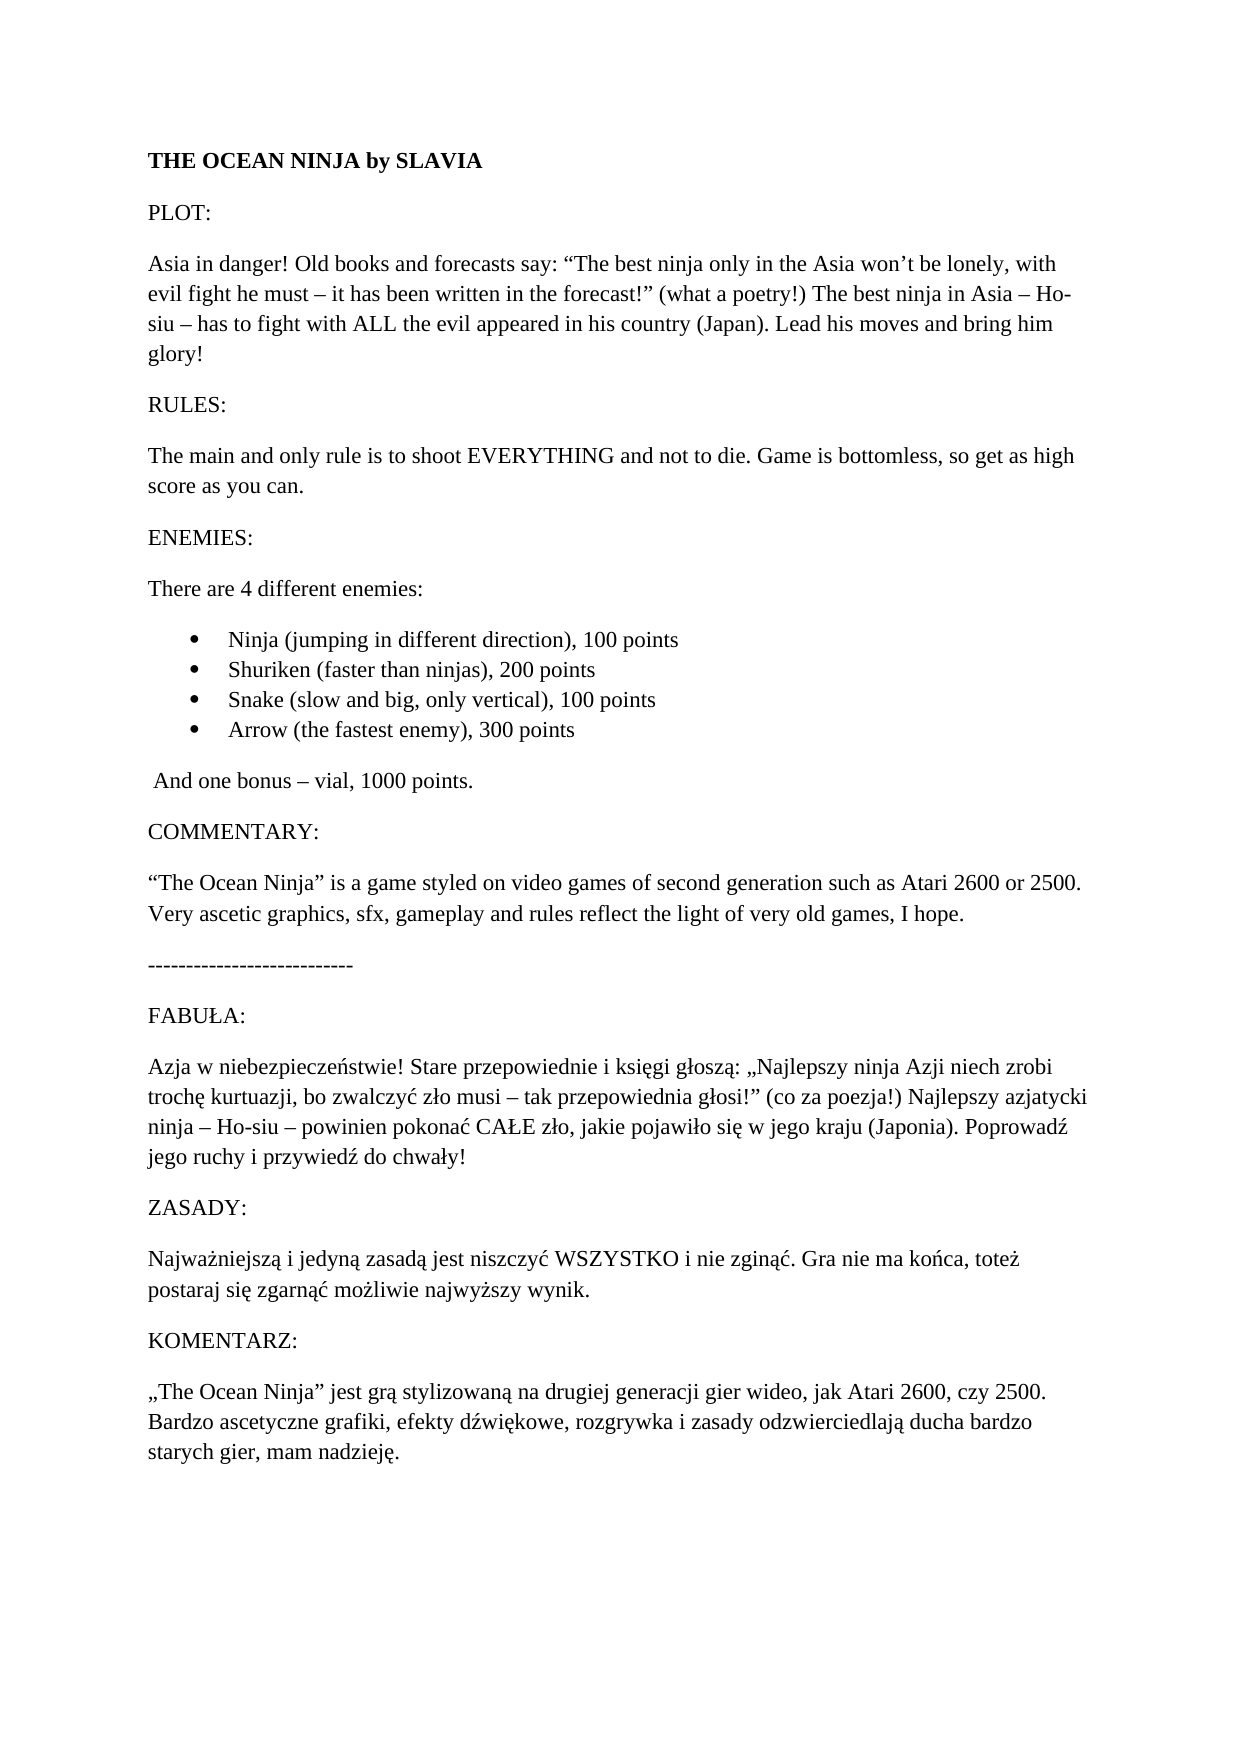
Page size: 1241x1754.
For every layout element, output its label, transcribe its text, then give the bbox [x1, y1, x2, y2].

text Azja w niebezpieczeństwie! Stare przepowiednie i księgi głoszą: „Najlepszy ninja Azji niech zrobi trochę kurtuazji, bo zwalczyć zło musi – tak przepowiednia głosi!” (co za poezja!) Najlepszy azjatycki ninja – Ho-siu – powinien pokonać CAŁE zło, jakie pojawiło się w jego kraju (Japonia). Poprowadź jego ruchy i przywiedź do chwały! [148, 1053, 1093, 1170]
text Asia in danger! Old books and forecasts say: “The best ninja only in the Asia won’t be lonely, with evil fight he must – it has been written in the forecast!” (what a poetry!) The best ninja in Asia – Ho-siu – has to fight with ALL the evil appeared in his country (Japan). Lead his moves and bring him glory! [148, 250, 1093, 367]
list Shuriken (faster than ninjas), 200 points [190, 656, 1093, 682]
list Arrow (the fastest enemy), 300 points [190, 716, 1093, 743]
text RULES: [148, 391, 1093, 418]
text “The Ocean Ninja” is a game styled on video games of second generation such as Atari 2600 or 2500. Very ascetic graphics, sfx, gameplay and rules reflect the light of very old games, I hope. [148, 869, 1093, 926]
list Snake (slow and big, only vertical), 100 points [190, 686, 1093, 712]
text COMMENTARY: [148, 818, 1093, 845]
text And one bonus – vial, 1000 points. [153, 767, 1093, 794]
text KOMENTARZ: [148, 1327, 1093, 1353]
text There are 4 different enemies: [148, 575, 1093, 601]
text „The Ocean Ninja” jest grą stylizowaną na drugiej generacji gier wideo, jak Atari 2600, czy 2500. Bardzo ascetyczne grafiki, efekty dźwiękowe, rozgrywka i zasady odzwierciedlają ducha bardzo starych gier, mam nadzieję. [148, 1378, 1093, 1464]
list Ninja (jumping in different direction), 100 points [190, 626, 1093, 652]
text FABUŁA: [148, 1002, 1093, 1028]
text The main and only rule is to shoot EVERYTHING and not to die. Game is bottomless, so get as high score as you can. [148, 442, 1093, 499]
text --------------------------- [148, 951, 1093, 977]
text PLOT: [148, 199, 1093, 225]
text ENEMIES: [148, 524, 1093, 550]
text Najważniejszą i jedyną zasadą jest niszczyć WSZYSTKO i nie zginąć. Gra nie ma końca, toteż postaraj się zgarnąć możliwie najwyższy wynik. [148, 1246, 1093, 1302]
text ZASADY: [148, 1194, 1093, 1221]
text THE OCEAN NINJA by SLAVIA [148, 148, 1093, 174]
